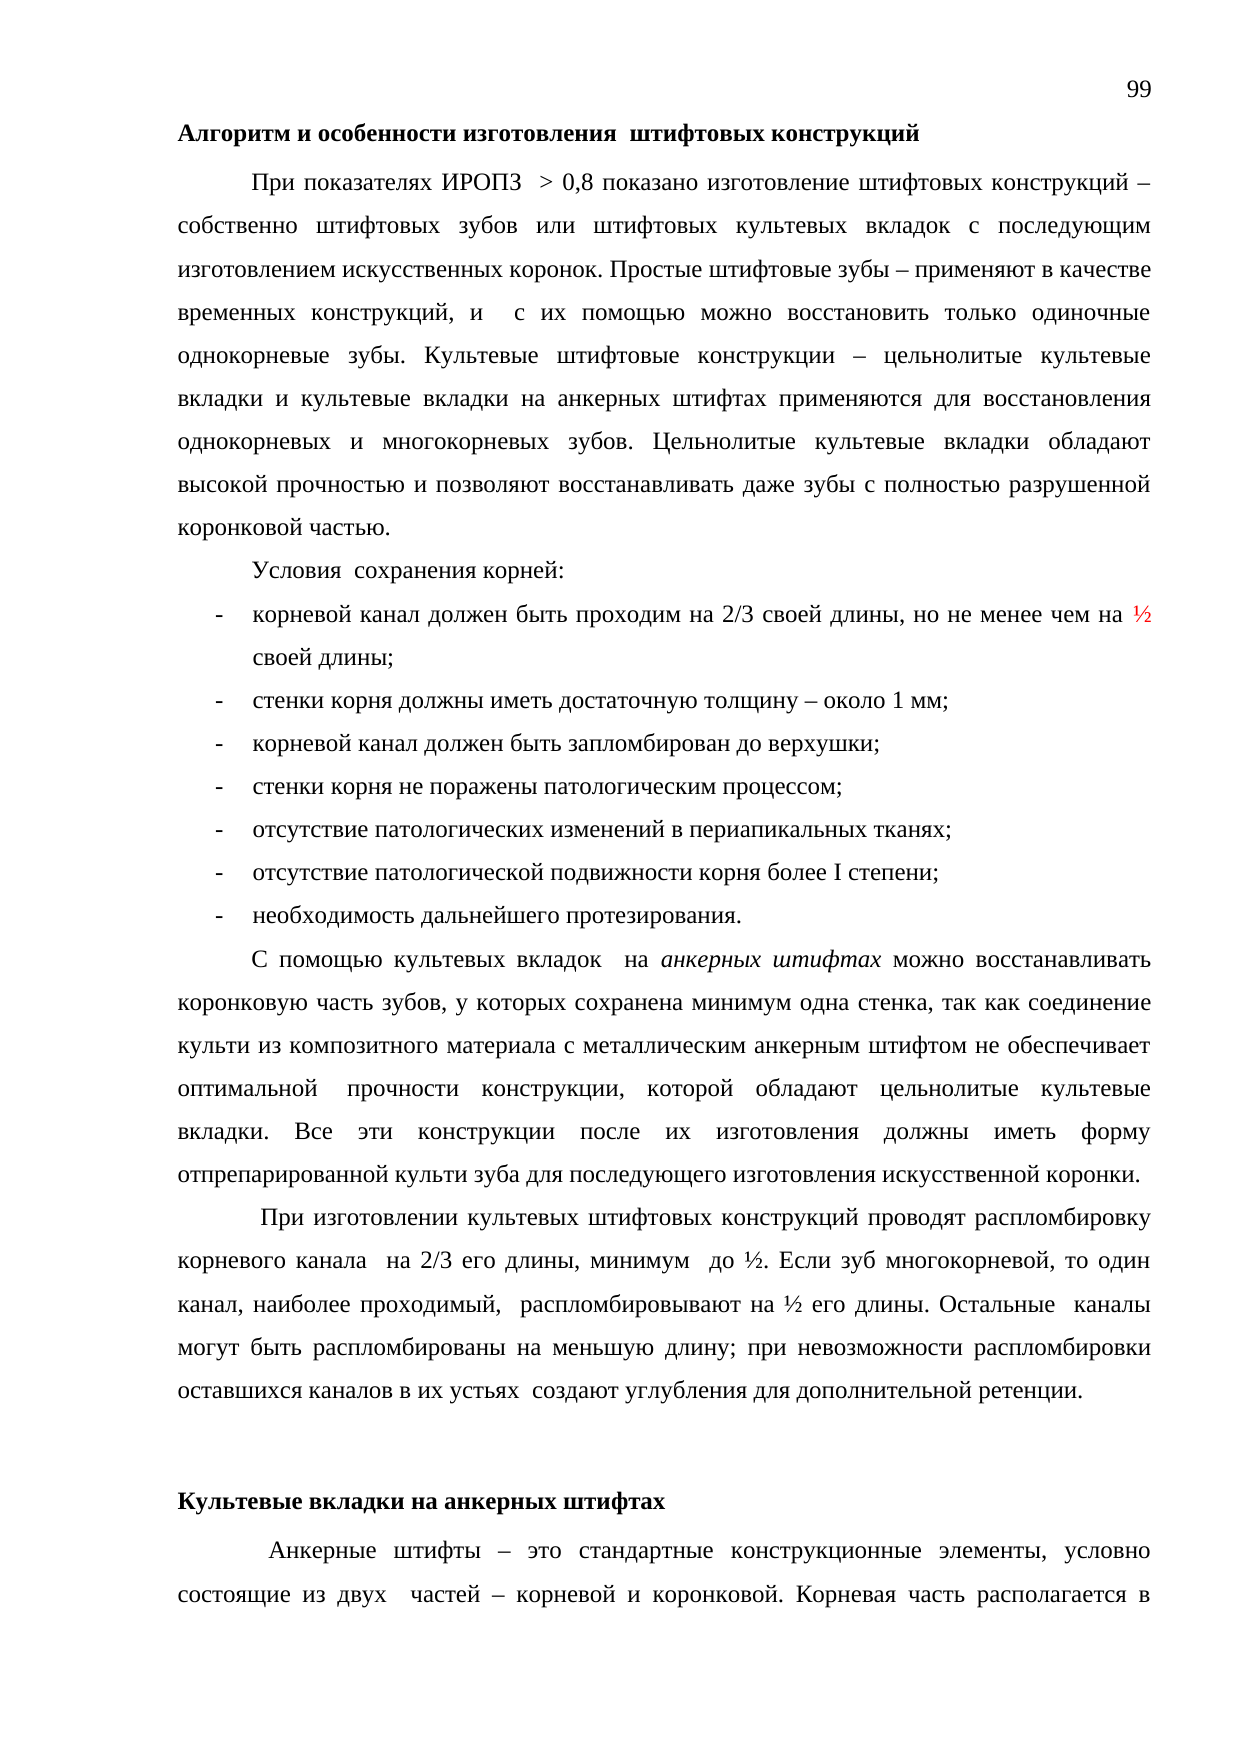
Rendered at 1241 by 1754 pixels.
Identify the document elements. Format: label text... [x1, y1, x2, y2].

text С помощью культевых вкладок на анкерных штифтах можно восстанавливать коронковую часть зубов, у которых сохранена минимум одна стенка, так как соединение культи из композитного материала с металлическим анкерным штифтом не обеспечивает оптимальной прочности конструкции, которой обладают цельнолитые культевые вкладки. Все эти конструкции после их изготовления должны иметь форму отпрепарированной культи зуба для последующего изготовления искусственной коронки. [177, 944, 1152, 1188]
text Условия сохранения корней: [177, 556, 1152, 584]
list стенки корня не поражены патологическим процессом; [215, 771, 1152, 800]
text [177, 1536, 1152, 1607]
text При показателях ИРОПЗ > 0,8 показано изготовление штифтовых конструкций – собственно штифтовых зубов или штифтовых культевых вкладок с последующим изготовлением искусственных коронок. Простые штифтовые зубы – применяют в качестве временных конструкций, и с их помощью можно восстановить только одиночные однокорневые зубы. Культевые штифтовые конструкции – цельнолитые культевые вкладки и культевые вкладки на анкерных штифтах применяются для восстановления однокорневых и многокорневых зубов. Цельнолитые культевые вкладки обладают высокой прочностью и позволяют восстанавливать даже зубы с полностью разрушенной коронковой частью. [177, 167, 1152, 541]
list корневой канал должен быть проходим на 2/3 своей длины, но не менее чем на ½ своей длины; [215, 599, 1152, 671]
text При изготовлении культевых штифтовых конструкций проводят распломбировку корневого канала на 2/3 его длины, минимум до ½. Если зуб многокорневой, то один канал, наиболее проходимый, распломбировывают на ½ его длины. Остальные каналы могут быть распломбированы на меньшую длину; при невозможности распломбировки оставшихся каналов в их устьях создают углубления для дополнительной ретенции. [177, 1202, 1152, 1404]
list отсутствие патологических изменений в периапикальных тканях; [215, 814, 1152, 843]
list стенки корня должны иметь достаточную толщину – около ; [215, 685, 1152, 714]
subtitle Алгоритм и особенности изготовления штифтовых конструкций [177, 118, 1152, 147]
list необходимость дальнейшего протезирования. [215, 901, 1152, 929]
list корневой канал должен быть запломбирован до верхушки; [215, 728, 1152, 757]
list отсутствие патологической подвижности корня более I степени; [215, 857, 1152, 886]
subtitle Культевые вкладки на анкерных штифтах [177, 1486, 1152, 1515]
